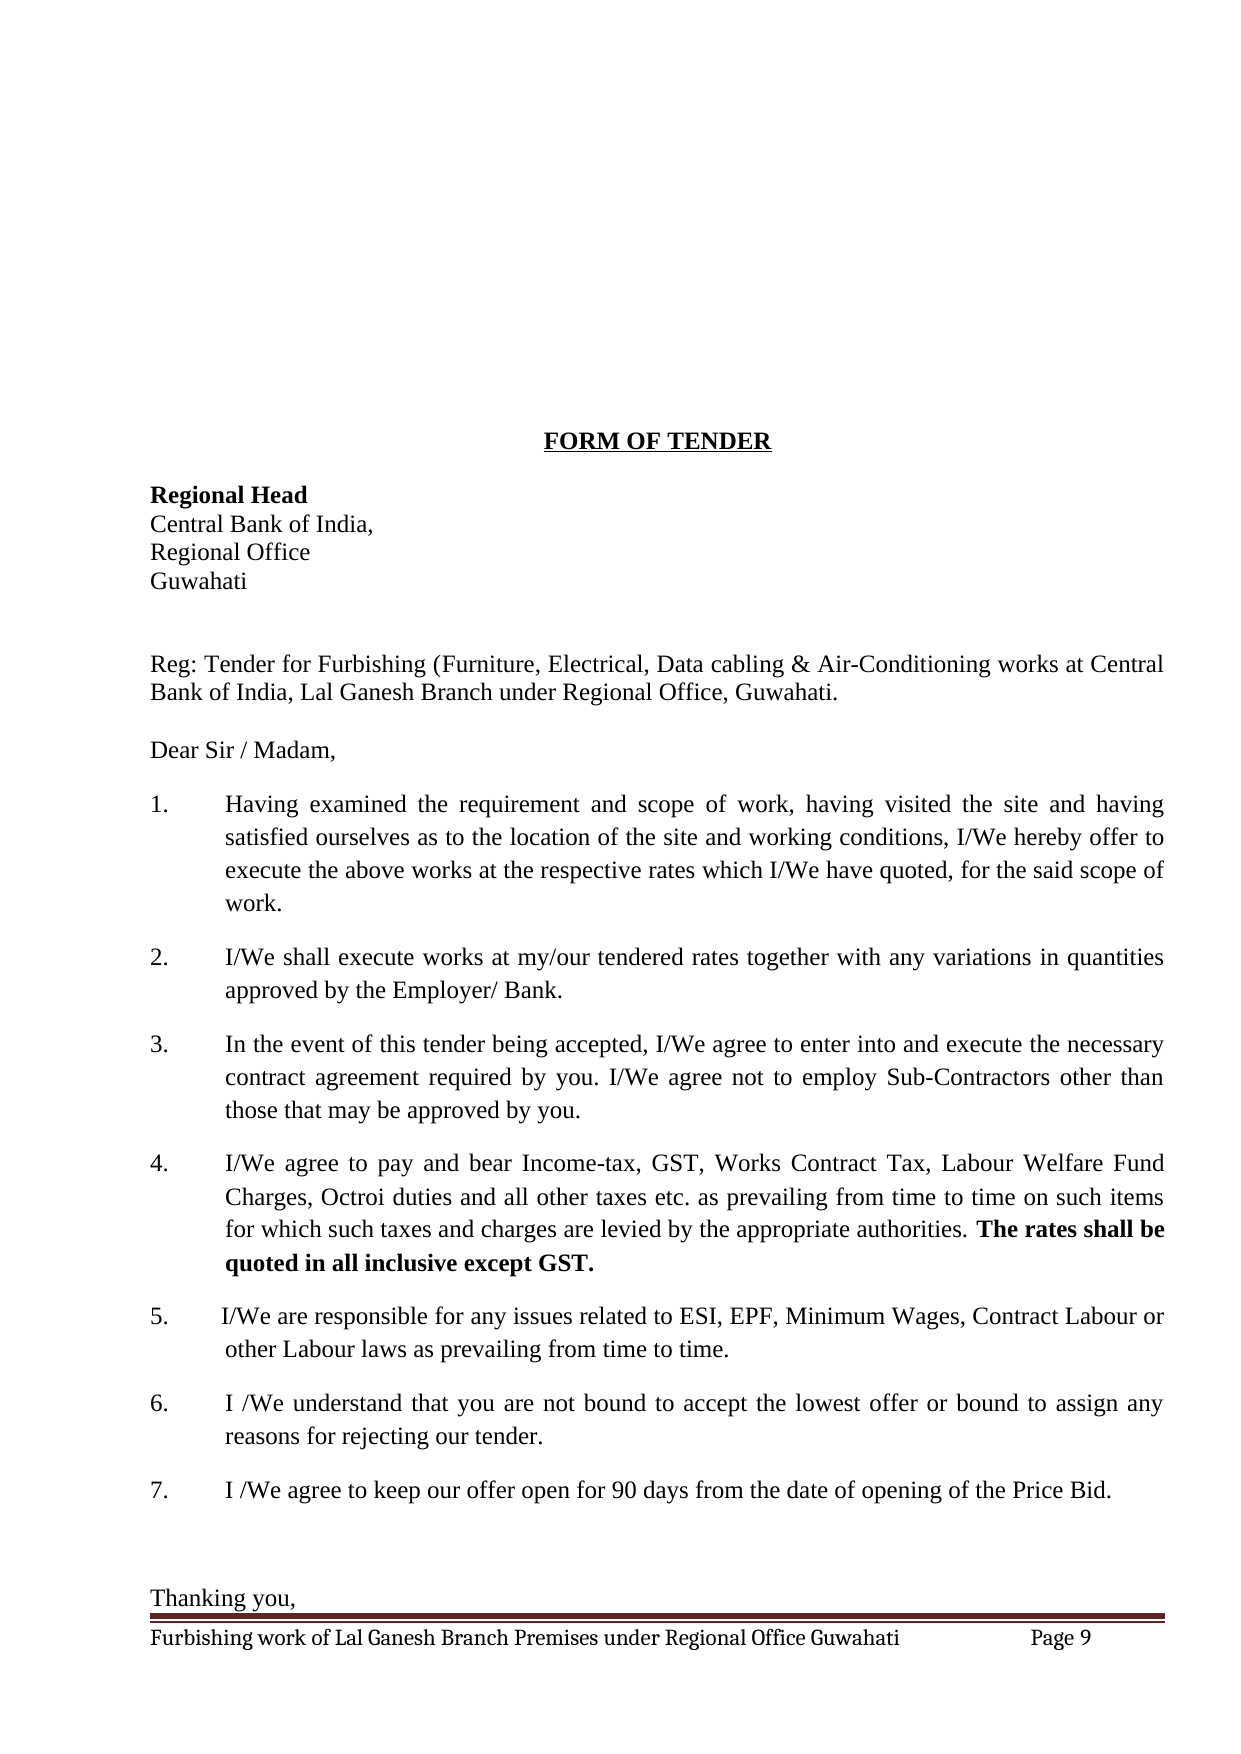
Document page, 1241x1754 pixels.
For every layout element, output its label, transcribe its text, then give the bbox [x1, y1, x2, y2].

text 7. I /We agree to keep our offer open for 90 days from the date of opening of the Price Bid. [150, 1475, 1165, 1504]
text Dear Sir / Madam, [150, 735, 1165, 764]
text Central Bank of India, [150, 509, 1165, 537]
text 4. I/We agree to pay and bear Income-tax, GST, Works Contract Tax, Labour Welfare Fund Charges, Octroi duties and all other taxes etc. as prevailing from time to time on such items for which such taxes and charges are levied by the appropriate authorities. The rates shall be quoted in all inclusive except GST. [150, 1148, 1165, 1276]
text Regional Office [150, 537, 1165, 566]
text Regional Head [150, 480, 1165, 509]
text Thanking you, [150, 1583, 1165, 1612]
text 1. Having examined the requirement and scope of work, having visited the site and having satisfied ourselves as to the location of the site and working conditions, I/We hereby offer to execute the above works at the respective rates which I/We have quoted, for the said scope of work. [150, 789, 1165, 917]
text 6. I /We understand that you are not bound to accept the lowest offer or bound to assign any reasons for rejecting our tender. [150, 1388, 1165, 1450]
text Guwahati [150, 566, 1165, 595]
text 2. I/We shall execute works at my/our tendered rates together with any variations in quantities approved by the Employer/ Bank. [150, 942, 1165, 1003]
text FORM OF TENDER [150, 426, 1165, 455]
text 5. I/We are responsible for any issues related to ESI, EPF, Minimum Wages, Contract Labour or other Labour laws as prevailing from time to time. [150, 1301, 1165, 1363]
text 3. In the event of this tender being accepted, I/We agree to enter into and execute the necessary contract agreement required by you. I/We agree not to employ Sub-Contractors other than those that may be approved by you. [150, 1029, 1165, 1123]
text Reg: Tender for Furbishing (Furniture, Electrical, Data cabling & Air-Conditioning works at Central Bank of India, Lal Ganesh Branch under Regional Office, Guwahati. [150, 649, 1165, 706]
